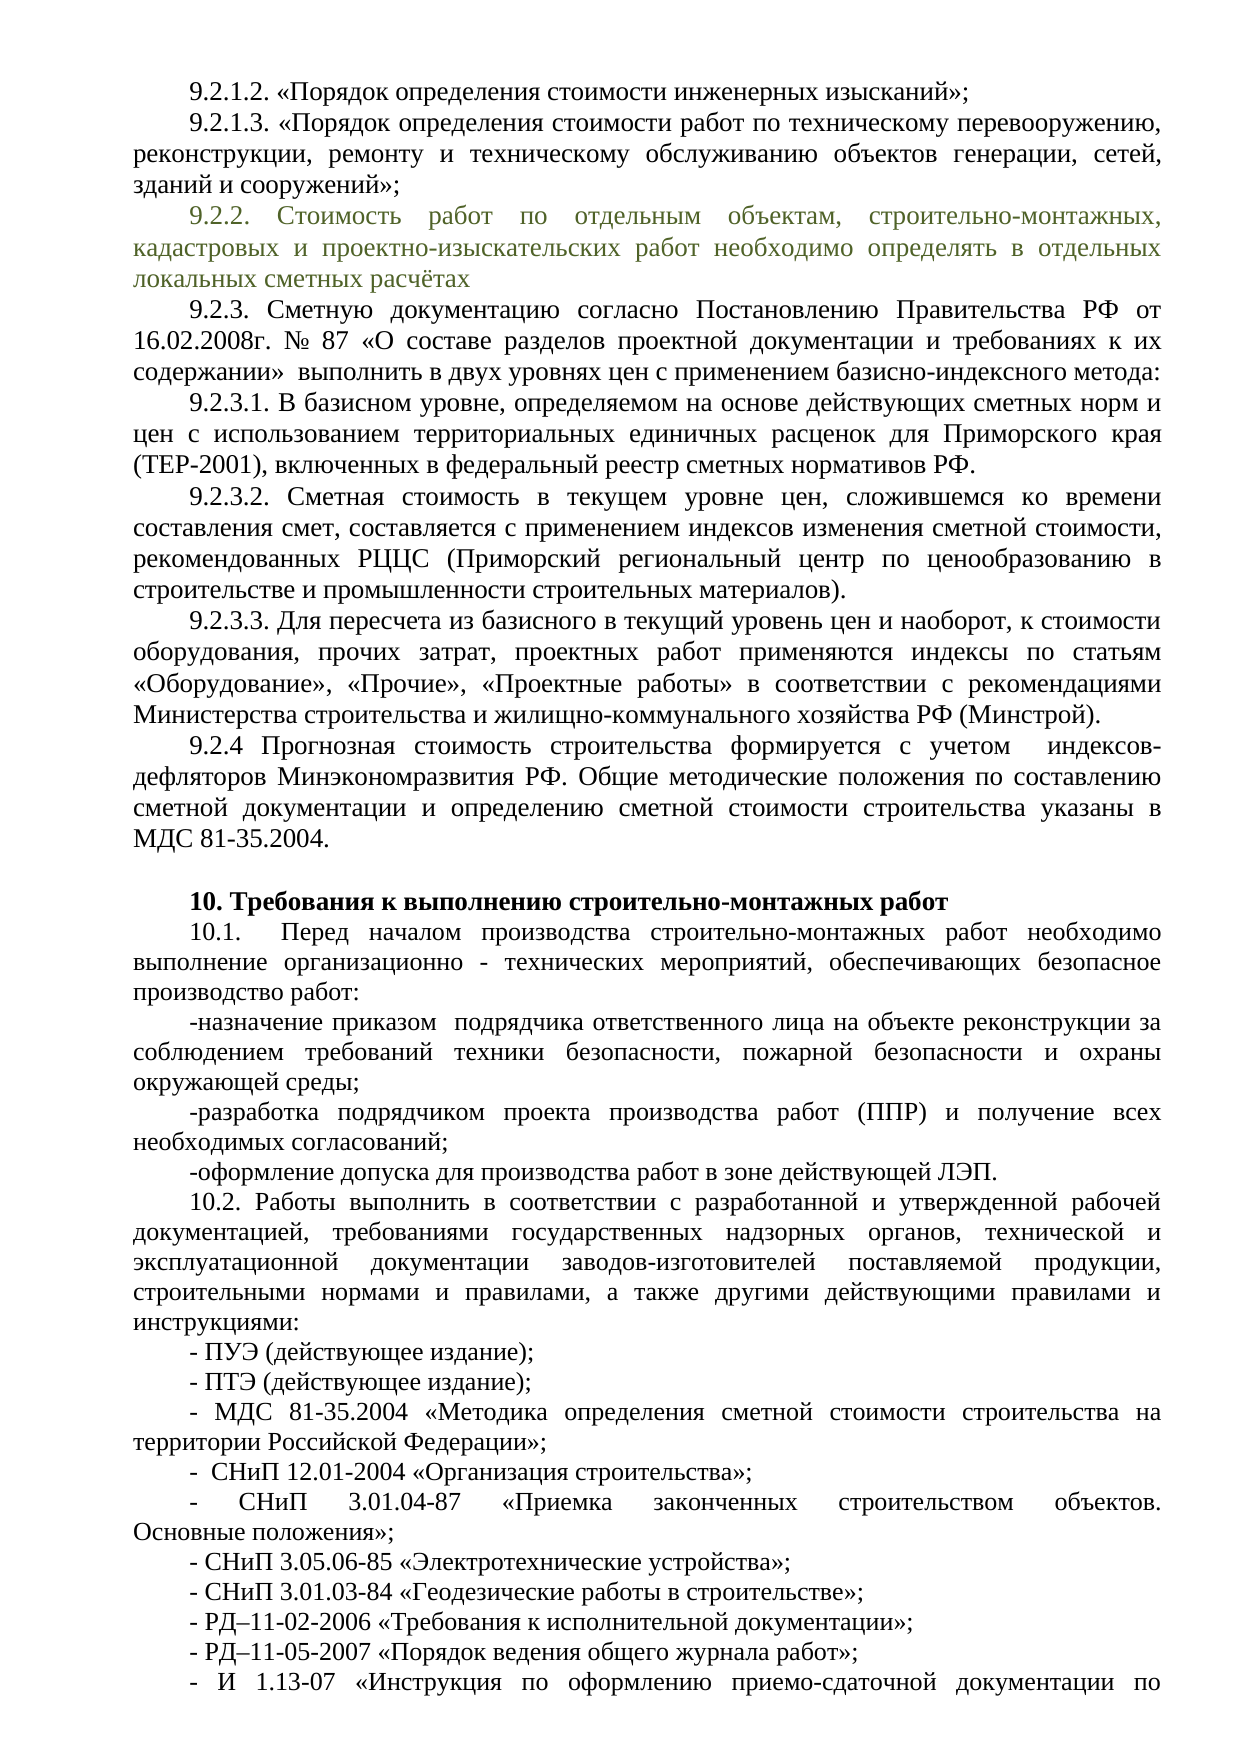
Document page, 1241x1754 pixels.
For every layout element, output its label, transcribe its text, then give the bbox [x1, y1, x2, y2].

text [133, 1666, 1162, 1696]
text - ПУЭ (действующее издание); [133, 1336, 1162, 1366]
text 9.2.3. Сметную документацию согласно Постановлению Правительства РФ от 16.02.2008г. № 87 «О составе разделов проектной документации и требованиях к их содержании» выполнить в двух уровнях цен с применением базисно-индексного метода: [133, 293, 1162, 386]
text - СНиП 3.01.04-87 «Приемка законченных строительством объектов. Основные положения»; [133, 1486, 1162, 1546]
text - ПТЭ (действующее издание); [133, 1366, 1162, 1396]
text 9.2.4 Прогнозная стоимость строительства формируется с учетом индексов-дефляторов Минэкономразвития РФ. Общие методические положения по составлению сметной документации и определению сметной стоимости строительства указаны в МДС 81-35.2004. [133, 729, 1162, 853]
text 9.2.2. Стоимость работ по отдельным объектам, строительно-монтажных, кадастровых и проектно-изыскательских работ необходимо определять в отдельных локальных сметных расчётах [133, 199, 1162, 293]
text - СНиП 3.05.06-85 «Электротехнические устройства»; [133, 1546, 1162, 1576]
text - РД–11-05-2007 «Порядок ведения общего журнала работ»; [133, 1636, 1162, 1666]
text 10.2. Работы выполнить в соответствии с разработанной и утвержденной рабочей документацией, требованиями государственных надзорных органов, технической и эксплуатационной документации заводов-изготовителей поставляемой продукции, строительными нормами и правилами, а также другими действующими правилами и инструкциями: [133, 1186, 1162, 1336]
text - СНиП 3.01.03-84 «Геодезические работы в строительстве»; [133, 1576, 1162, 1606]
text 10. Требования к выполнению строительно-монтажных работ [133, 885, 1162, 916]
text 9.2.3.2. Сметная стоимость в текущем уровне цен, сложившемся ко времени составления смет, составляется с применением индексов изменения сметной стоимости, рекомендованных РЦЦС (Приморский региональный центр по ценообразованию в строительстве и промышленности строительных материалов). [133, 480, 1162, 604]
text 9.2.1.3. «Порядок определения стоимости работ по техническому перевооружению, реконструкции, ремонту и техническому обслуживанию объектов генерации, сетей, зданий и сооружений»; [133, 106, 1162, 199]
text 9.2.3.3. Для пересчета из базисного в текущий уровень цен и наоборот, к стоимости оборудования, прочих затрат, проектных работ применяются индексы по статьям «Оборудование», «Прочие», «Проектные работы» в соответствии с рекомендациями Министерства строительства и жилищно-коммунального хозяйства РФ (Минстрой). [133, 604, 1162, 729]
text -оформление допуска для производства работ в зоне действующей ЛЭП. [133, 1156, 1162, 1186]
text - МДС 81-35.2004 «Методика определения сметной стоимости строительства на территории Российской Федерации»; [133, 1396, 1162, 1456]
text 9.2.1.2. «Порядок определения стоимости инженерных изысканий»; [133, 75, 1162, 106]
text -назначение приказом подрядчика ответственного лица на объекте реконструкции за соблюдением требований техники безопасности, пожарной безопасности и охраны окружающей среды; [133, 1006, 1162, 1096]
text - РД–11-02-2006 «Требования к исполнительной документации»; [133, 1606, 1162, 1636]
text 10.1. Перед началом производства строительно-монтажных работ необходимо выполнение организационно - технических мероприятий, обеспечивающих безопасное производство работ: [133, 916, 1162, 1006]
text 9.2.3.1. В базисном уровне, определяемом на основе действующих сметных норм и цен с использованием территориальных единичных расценок для Приморского края (ТЕР-2001), включенных в федеральный реестр сметных нормативов РФ. [133, 386, 1162, 480]
text -разработка подрядчиком проекта производства работ (ППР) и получение всех необходимых согласований; [133, 1096, 1162, 1156]
text - СНиП 12.01-2004 «Организация строительства»; [133, 1456, 1162, 1486]
